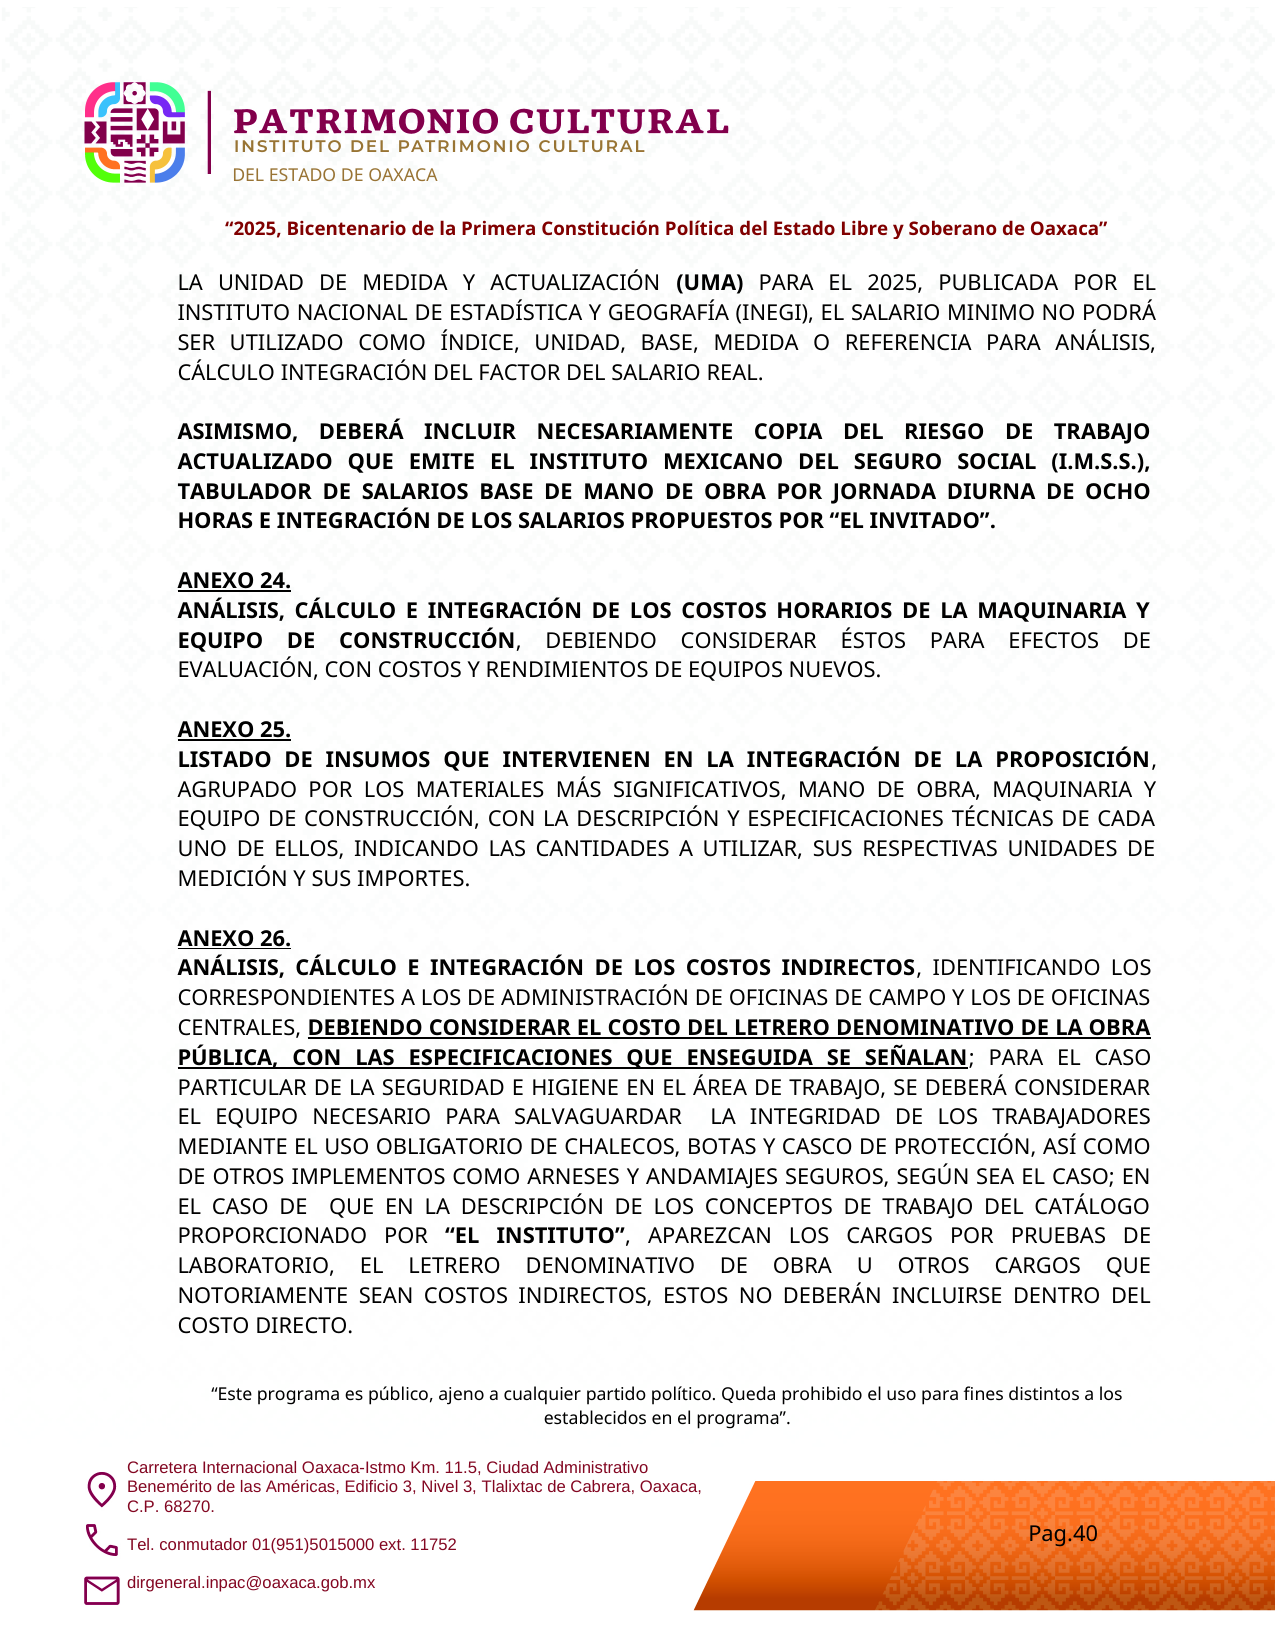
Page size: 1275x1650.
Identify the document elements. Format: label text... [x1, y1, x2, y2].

text ANEXO 24. [177, 565, 1152, 595]
text ANÁLISIS, CÁLCULO E INTEGRACIÓN DE LOS COSTOS INDIRECTOS, IDENTIFICANDO LOS CORRESPONDIENTES A LOS DE ADMINISTRACIÓN DE OFICINAS DE CAMPO Y LOS DE OFICINAS CENTRALES, DEBIENDO CONSIDERAR EL COSTO DEL LETRERO DENOMINATIVO DE LA OBRA PÚBLICA, CON LAS ESPECIFICACIONES QUE ENSEGUIDA SE SEÑALAN; PARA EL CASO PARTICULAR DE LA SEGURIDAD E HIGIENE EN EL ÁREA DE TRABAJO, SE DEBERÁ CONSIDERAR EL EQUIPO NECESARIO PARA SALVAGUARDAR LA INTEGRIDAD DE LOS TRABAJADORES MEDIANTE EL USO OBLIGATORIO DE CHALECOS, BOTAS Y CASCO DE PROTECCIÓN, ASÍ COMO DE OTROS IMPLEMENTOS COMO ARNESES Y ANDAMIAJES SEGUROS, SEGÚN SEA EL CASO; EN EL CASO DE QUE EN LA DESCRIPCIÓN DE LOS CONCEPTOS DE TRABAJO DEL CATÁLOGO PROPORCIONADO POR “EL INSTITUTO”, APAREZCAN LOS CARGOS POR PRUEBAS DE LABORATORIO, EL LETRERO DENOMINATIVO DE OBRA U OTROS CARGOS QUE NOTORIAMENTE SEAN COSTOS INDIRECTOS, ESTOS NO DEBERÁN INCLUIRSE DENTRO DEL COSTO DIRECTO. [177, 952, 1152, 1340]
text LISTADO DE INSUMOS QUE INTERVIENEN EN LA INTEGRACIÓN DE LA PROPOSICIÓN, AGRUPADO POR LOS MATERIALES MÁS SIGNIFICATIVOS, MANO DE OBRA, MAQUINARIA Y EQUIPO DE CONSTRUCCIÓN, CON LA DESCRIPCIÓN Y ESPECIFICACIONES TÉCNICAS DE CADA UNO DE ELLOS, INDICANDO LAS CANTIDADES A UTILIZAR, SUS RESPECTIVAS UNIDADES DE MEDICIÓN Y SUS IMPORTES. [177, 744, 1157, 893]
text ANEXO 26. [177, 923, 1152, 952]
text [177, 267, 1157, 386]
text ANEXO 25. [177, 714, 1157, 744]
text ASIMISMO, DEBERÁ INCLUIR NECESARIAMENTE COPIA DEL RIESGO DE TRABAJO ACTUALIZADO QUE EMITE EL INSTITUTO MEXICANO DEL SEGURO SOCIAL (I.M.S.S.), TABULADOR DE SALARIOS BASE DE MANO DE OBRA POR JORNADA DIURNA DE OCHO HORAS E INTEGRACIÓN DE LOS SALARIOS PROPUESTOS POR “EL INVITADO”. [177, 416, 1152, 535]
text ANÁLISIS, CÁLCULO E INTEGRACIÓN DE LOS COSTOS HORARIOS DE LA MAQUINARIA Y EQUIPO DE CONSTRUCCIÓN, DEBIENDO CONSIDERAR ÉSTOS PARA EFECTOS DE EVALUACIÓN, CON COSTOS Y RENDIMIENTOS DE EQUIPOS NUEVOS. [177, 595, 1152, 684]
picture [1, 7, 1275, 1650]
